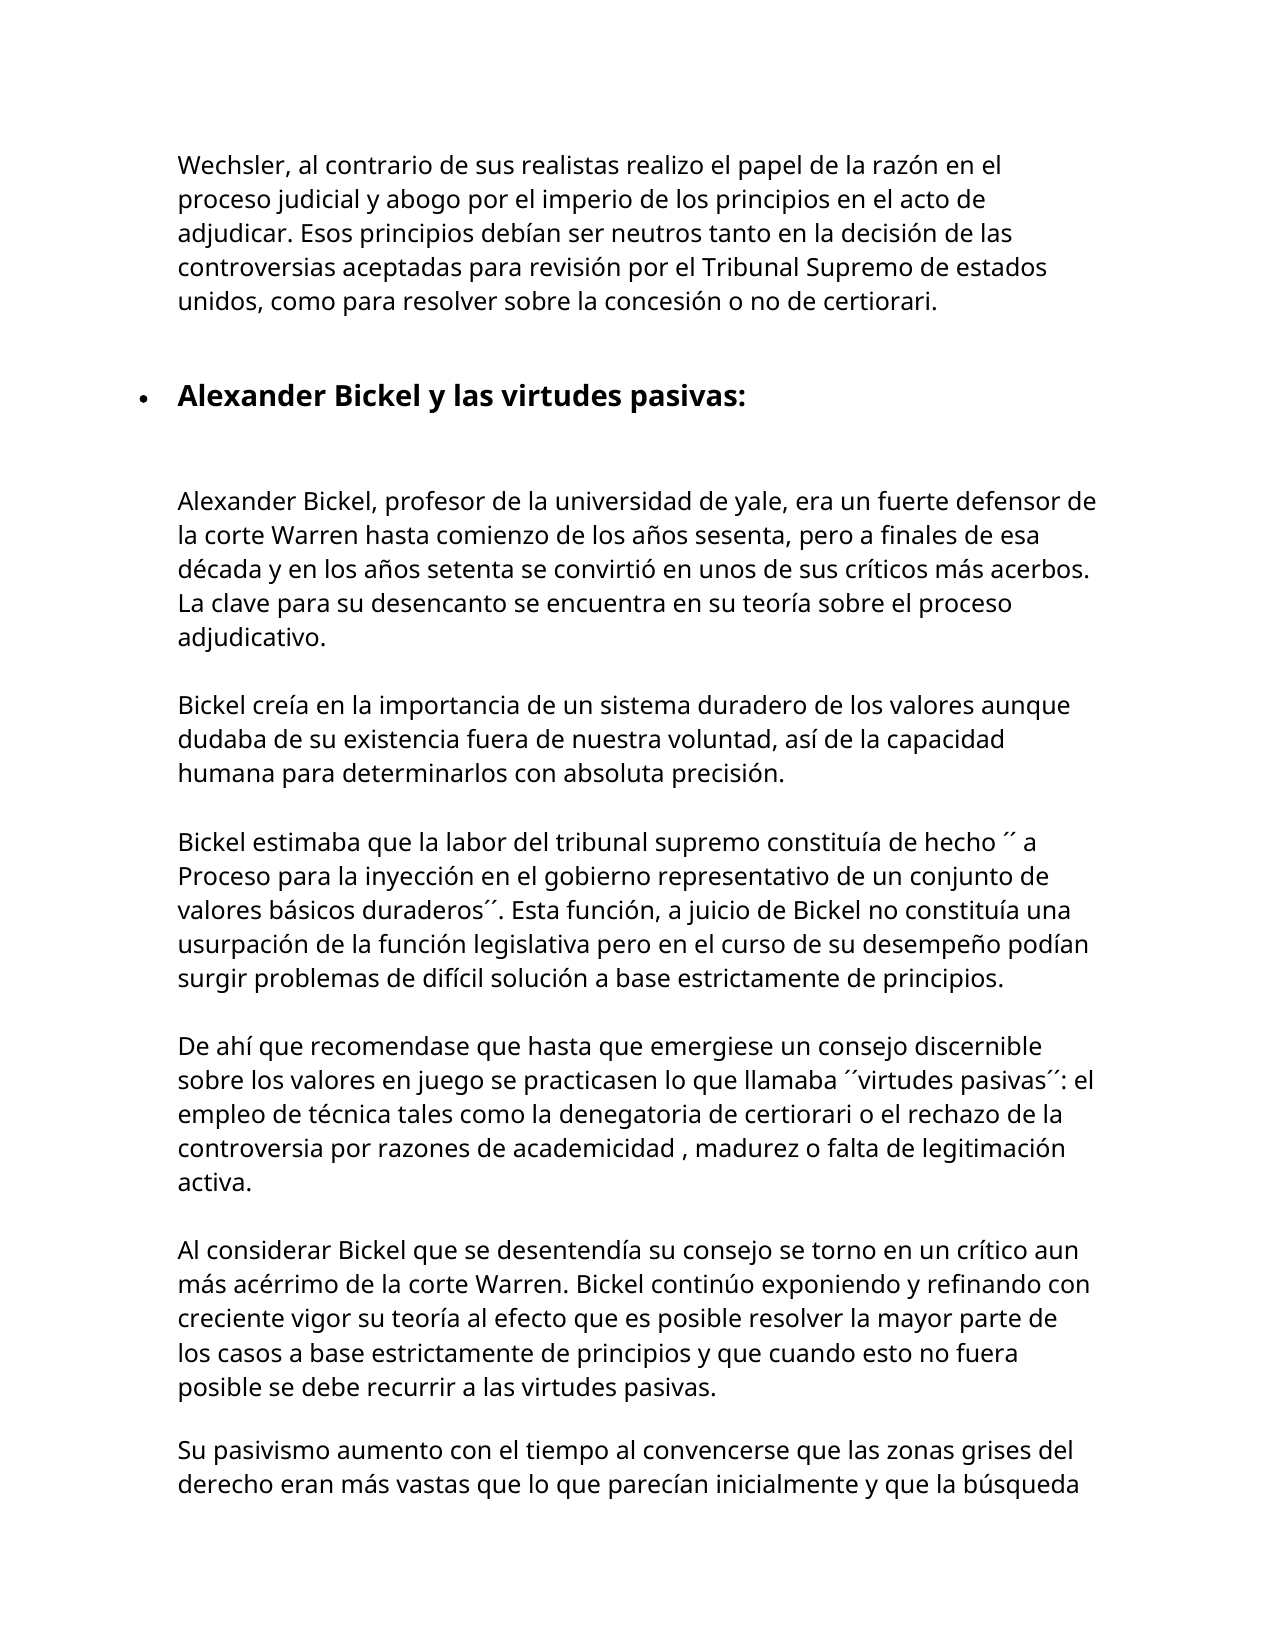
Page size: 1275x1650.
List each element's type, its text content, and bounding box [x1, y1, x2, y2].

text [177, 1432, 1098, 1501]
list Alexander Bickel y las virtudes pasivas: [140, 375, 1098, 415]
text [177, 148, 1098, 346]
text Alexander Bickel, profesor de la universidad de yale, era un fuerte defensor de la corte Warren hasta comienzo de los años sesenta, pero a finales de esa década y en los años setenta se convirtió en unos de sus críticos más acerbos. La clave para su desencanto se encuentra en su teoría sobre el proceso adjudicativo. Bickel creía en la importancia de un sistema duradero de los valores aunque dudaba de su existencia fuera de nuestra voluntad, así de la capacidad humana para determinarlos con absoluta precisión. Bickel estimaba que la labor del tribunal supremo constituía de hecho ´´ a Proceso para la inyección en el gobierno representativo de un conjunto de valores básicos duraderos´´. Esta función, a juicio de Bickel no constituía una usurpación de la función legislativa pero en el curso de su desempeño podían surgir problemas de difícil solución a base estrictamente de principios. De ahí que recomendase que hasta que emergiese un consejo discernible sobre los valores en juego se practicasen lo que llamaba ´´virtudes pasivas´´: el empleo de técnica tales como la denegatoria de certiorari o el rechazo de la controversia por razones de academicidad , madurez o falta de legitimación activa. Al considerar Bickel que se desentendía su consejo se torno en un crítico aun más acérrimo de la corte Warren. Bickel continúo exponiendo y refinando con creciente vigor su teoría al efecto que es posible resolver la mayor parte de los casos a base estrictamente de principios y que cuando esto no fuera posible se debe recurrir a las virtudes pasivas. [177, 444, 1098, 1403]
